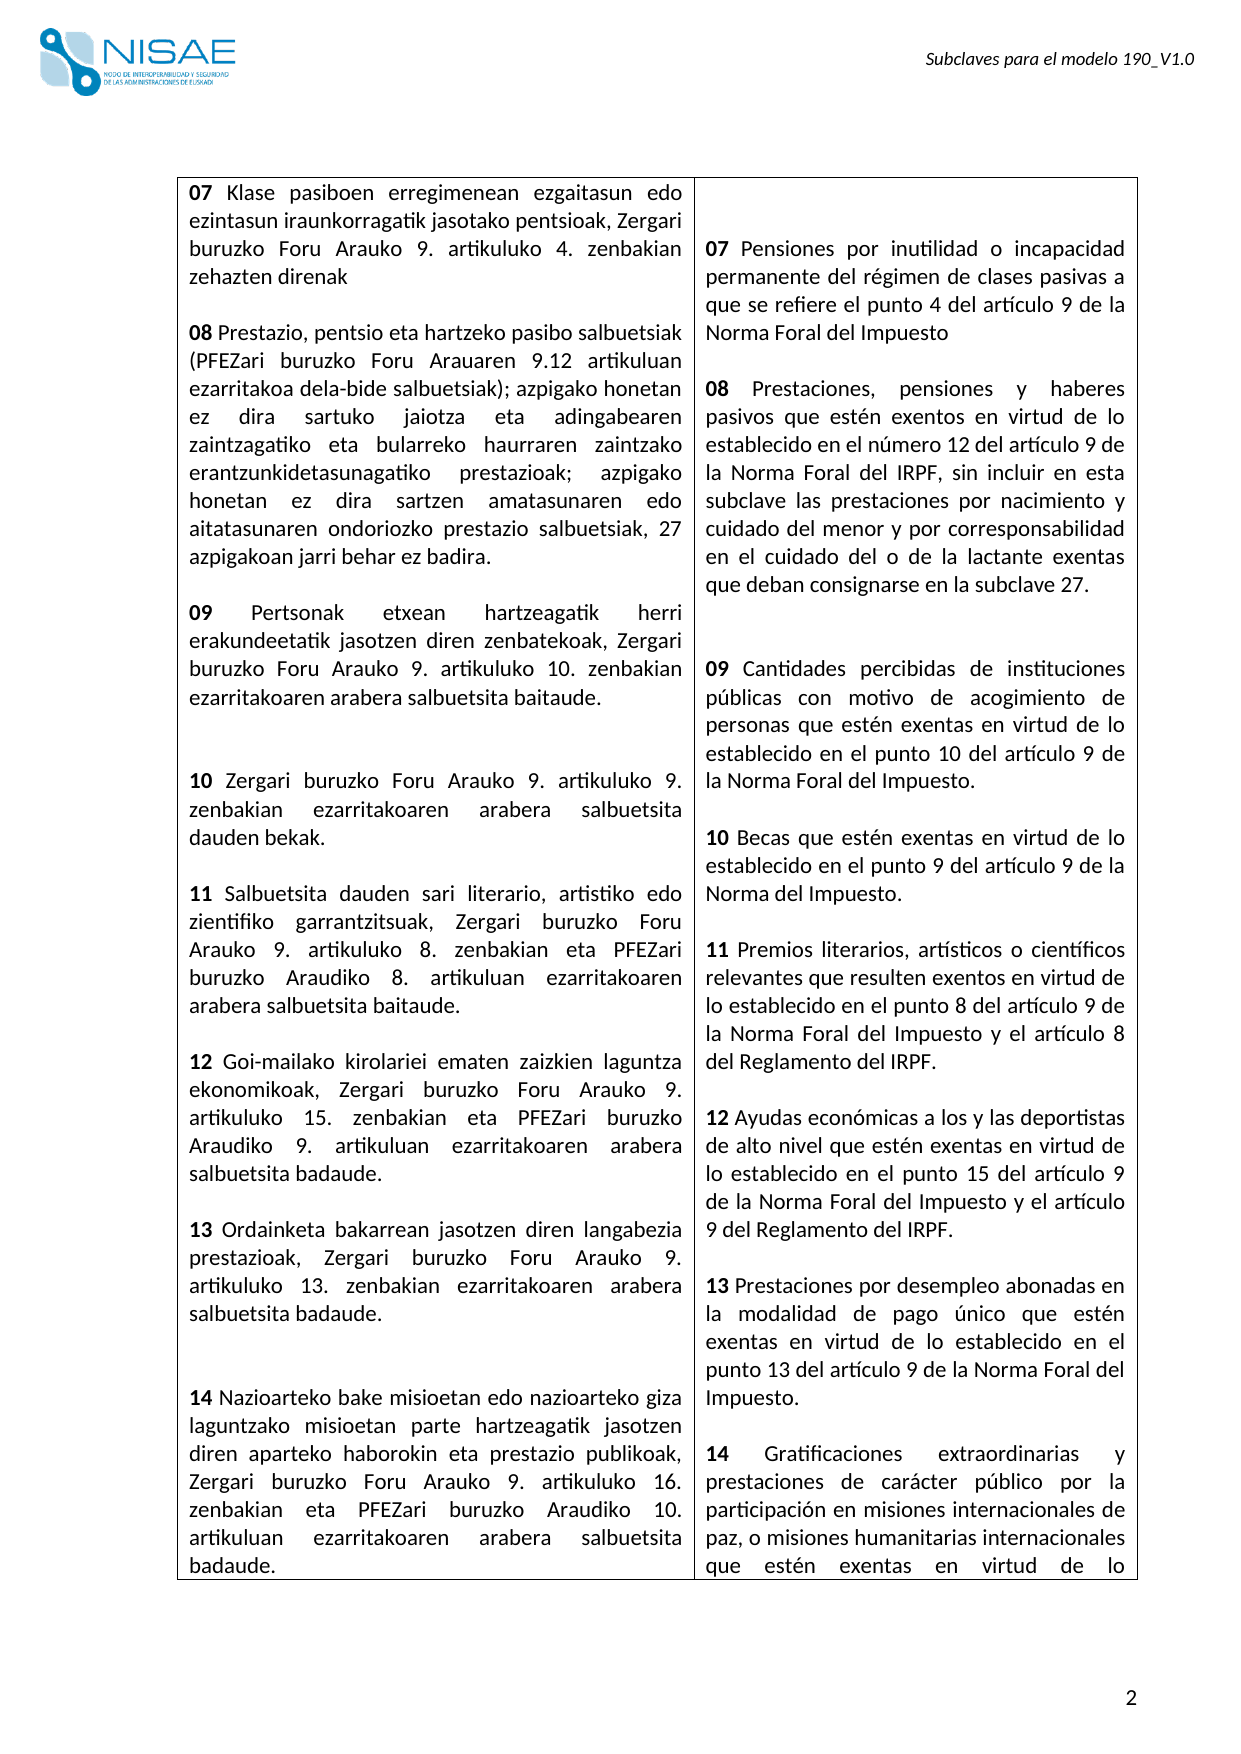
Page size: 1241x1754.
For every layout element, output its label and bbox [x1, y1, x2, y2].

table_cell [178, 178, 694, 1579]
picture [47, 35, 54, 43]
picture [55, 28, 251, 96]
picture [82, 76, 91, 86]
table_cell [695, 178, 1137, 1579]
picture [29, 28, 79, 96]
